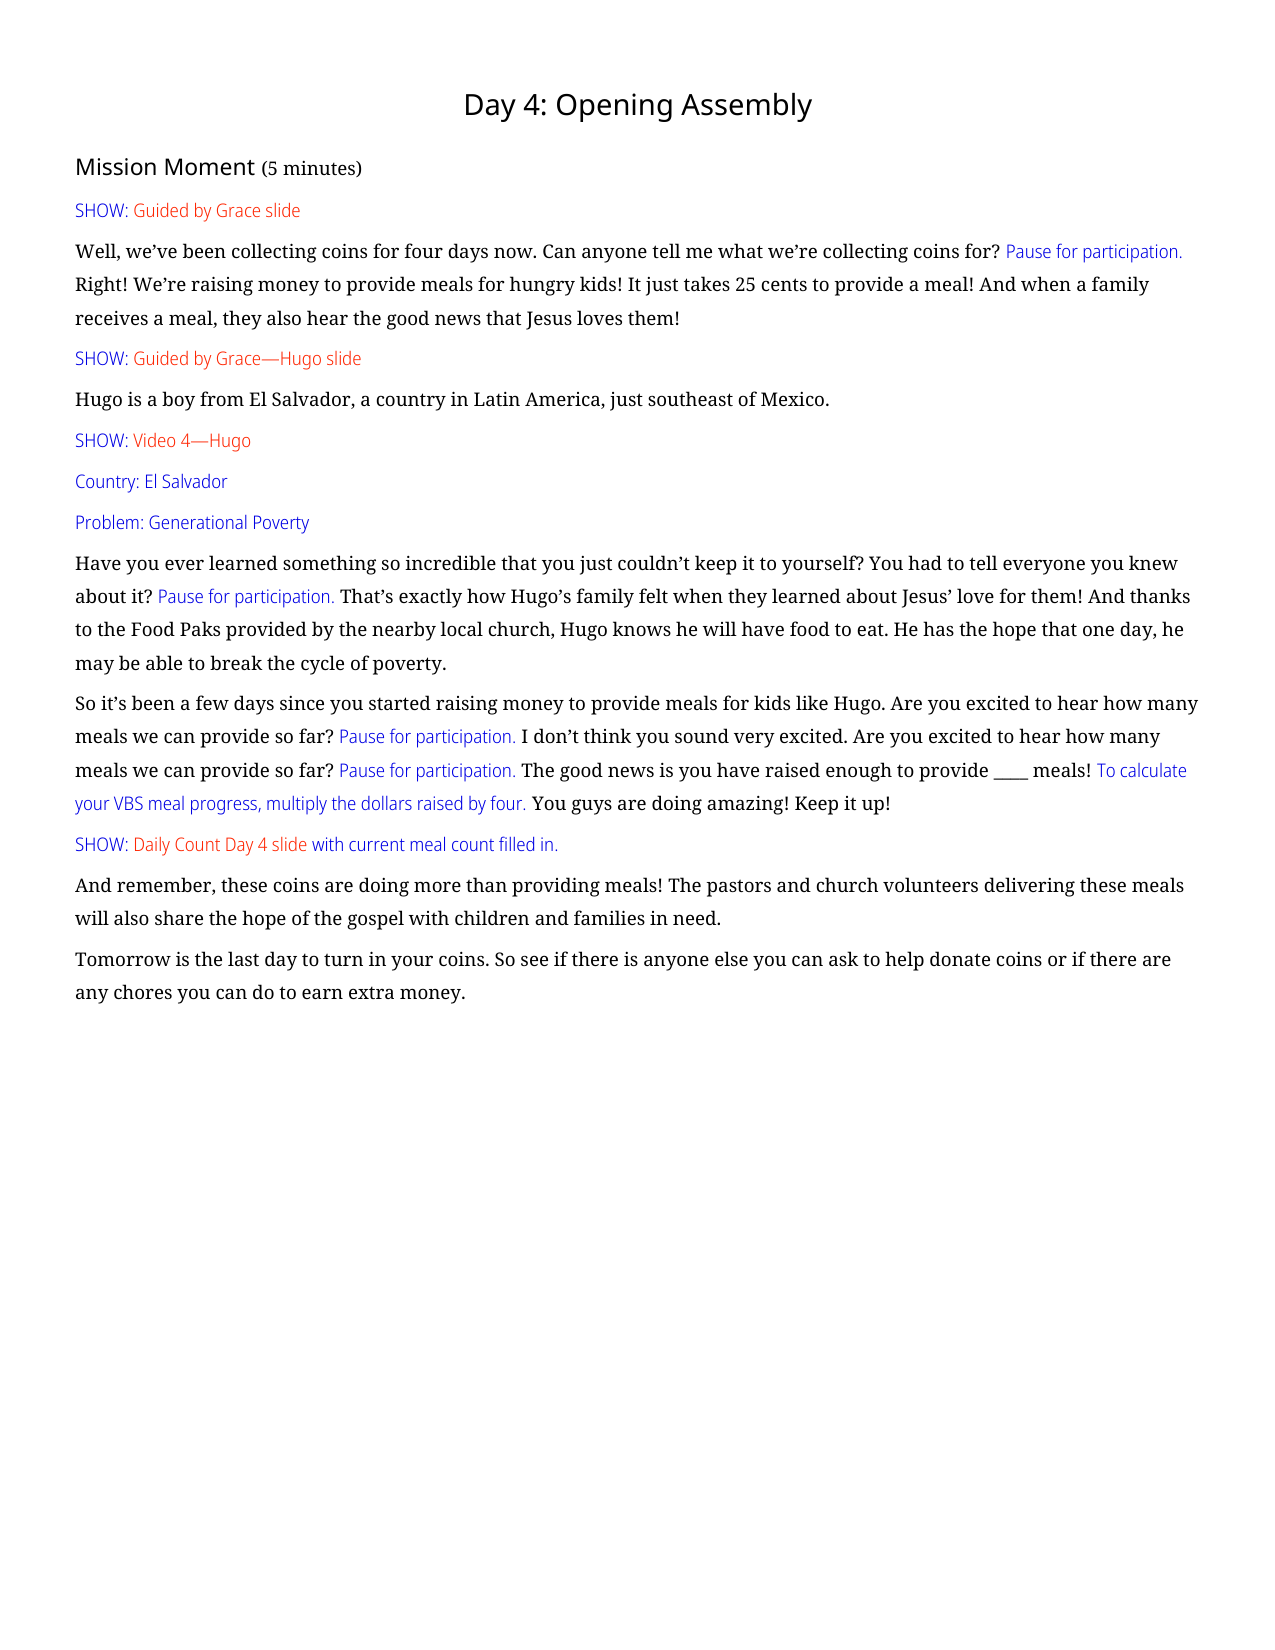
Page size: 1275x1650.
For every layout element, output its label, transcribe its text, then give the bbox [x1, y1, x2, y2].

subtitle Mission Moment (5 minutes) [75, 151, 1200, 182]
text Country: El Salvador [75, 468, 1200, 494]
text Well, we’ve been collecting coins for four days now. Can anyone tell me what we’re collecting coins for? Pause for participation. Right! We’re raising money to provide meals for hungry kids! It just takes 25 cents to provide a meal! And when a family receives a meal, they also hear the good news that Jesus loves them! [75, 238, 1200, 330]
text SHOW: Guided by Grace slide [75, 198, 1200, 223]
text SHOW: Guided by Grace—Hugo slide [75, 346, 1200, 371]
text So it’s been a few days since you started raising money to provide meals for kids like Hugo. Are you excited to hear how many meals we can provide so far? Pause for participation. I don’t think you sound very excited. Are you excited to hear how many meals we can provide so far? Pause for participation. The good news is you have raised enough to provide ____ meals! To calculate your VBS meal progress, multiply the dollars raised by four. You guys are doing amazing! Keep it up! [75, 691, 1200, 816]
text Have you ever learned something so incredible that you just couldn’t keep it to yourself? You had to tell everyone you knew about it? Pause for participation. That’s exactly how Hugo’s family felt when they learned about Jesus’ love for them! And thanks to the Food Paks provided by the nearby local church, Hugo knows he will have food to eat. He has the hope that one day, he may be able to break the cycle of poverty. [75, 550, 1200, 675]
text Hugo is a boy from El Salvador, a country in Latin America, just southeast of Mexico. [75, 387, 1200, 412]
text SHOW: Daily Count Day 4 slide with current meal count filled in. [75, 831, 1200, 857]
text SHOW: Video 4—Hugo [75, 428, 1200, 453]
text And remember, these coins are doing more than providing meals! The pastors and church volunteers delivering these meals will also share the hope of the gospel with children and families in need. [75, 872, 1200, 931]
text Problem: Generational Poverty [75, 509, 1200, 535]
text Tomorrow is the last day to turn in your coins. So see if there is anyone else you can ask to help donate coins or if there are any chores you can do to earn extra money. [75, 946, 1200, 1005]
subtitle Day 4: Opening Assembly [75, 84, 1200, 124]
